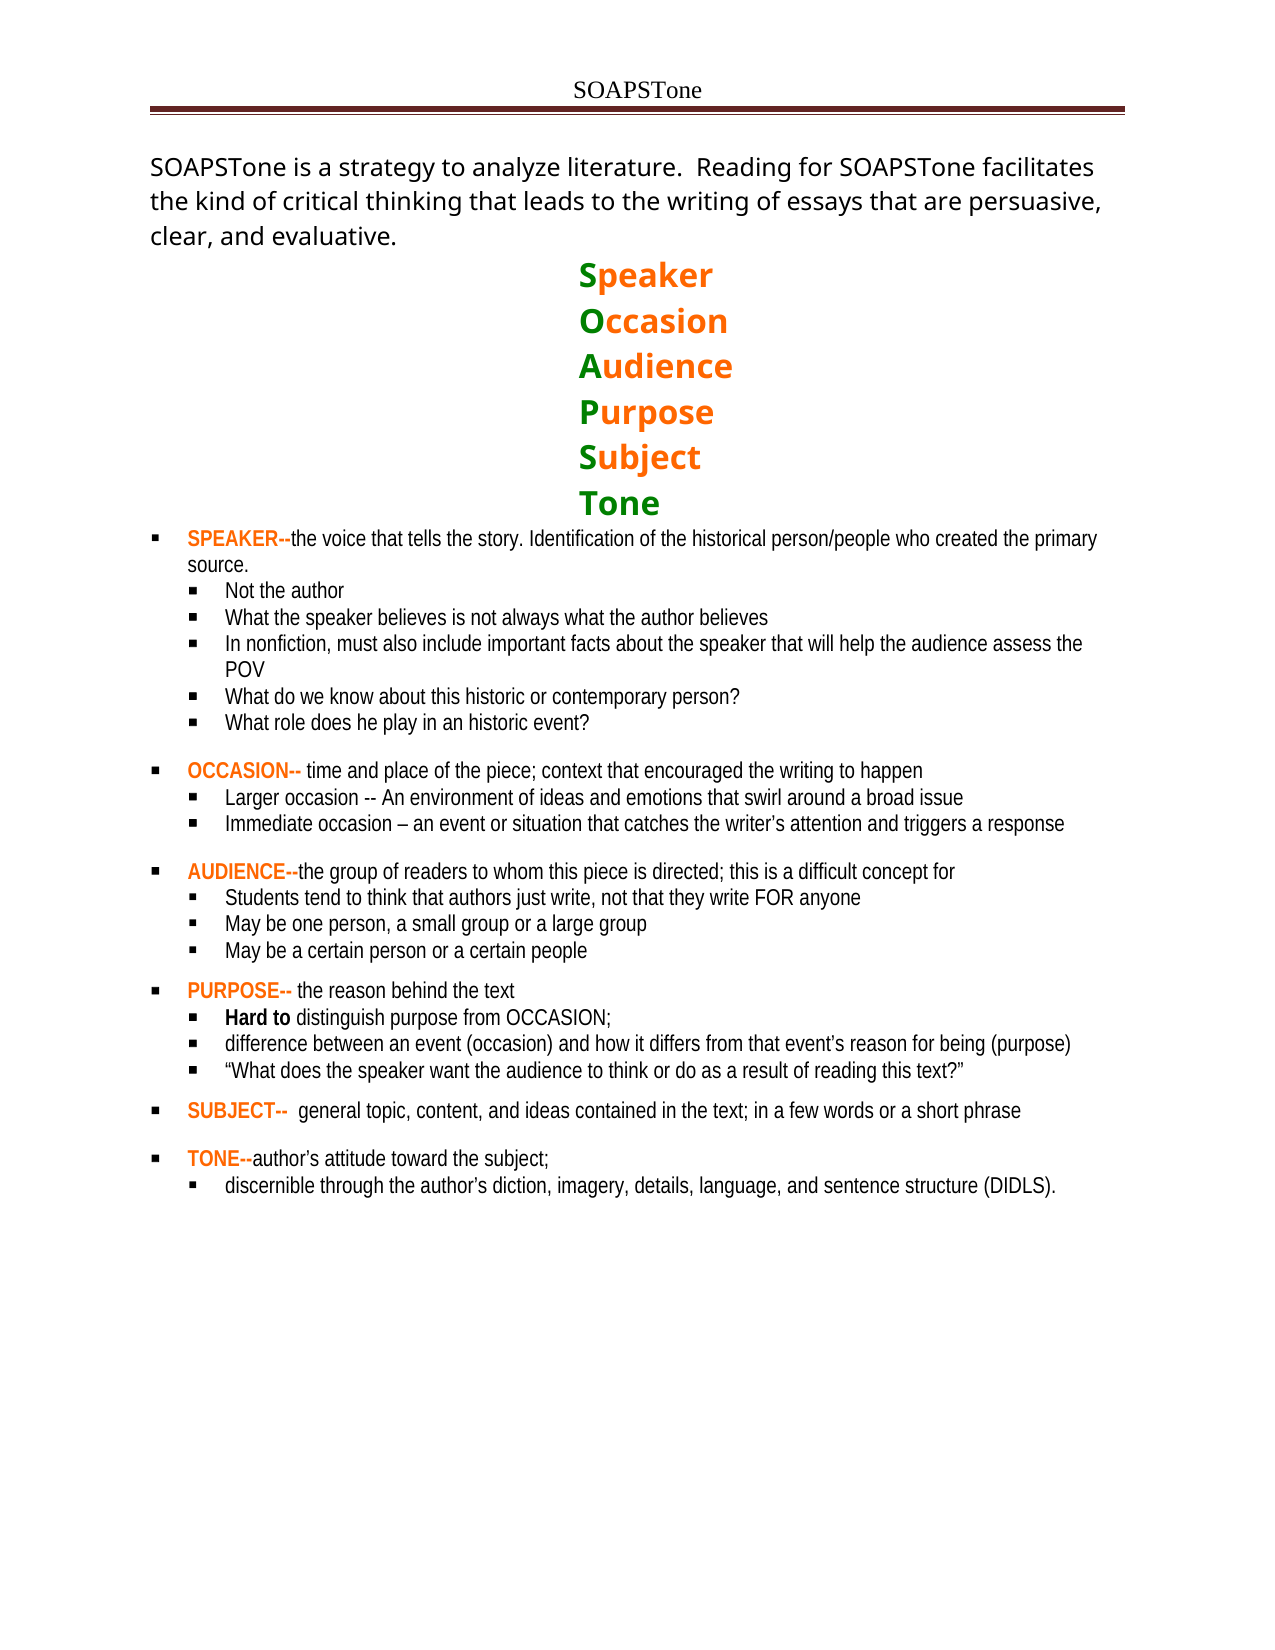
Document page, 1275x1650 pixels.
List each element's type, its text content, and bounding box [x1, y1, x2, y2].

list What do we know about this historic or contemporary person? [187, 683, 1125, 709]
list Students tend to think that authors just write, not that they write FOR anyone [187, 884, 1125, 910]
text Tone [578, 479, 1125, 525]
text Speaker [578, 252, 1125, 298]
text Audience [578, 343, 1125, 388]
list TONE--author’s attitude toward the subject; [150, 1145, 1163, 1172]
text Purpose [578, 388, 1125, 434]
text Occasion [578, 298, 1125, 343]
list May be a certain person or a certain people [187, 937, 1125, 963]
list Not the author [187, 577, 1125, 604]
list May be one person, a small group or a large group [187, 910, 1125, 937]
list Immediate occasion – an event or situation that catches the writer’s attention and triggers a response [187, 810, 1125, 836]
list SPEAKER--the voice that tells the story. Identification of the historical person/people who created the primary source. [150, 525, 1125, 577]
text SOAPSTone is a strategy to analyze literature. for SOAPSTone facilitates the kind of critical thinking that leads to the writing of essays that are persuasive, clear, and evaluative. [150, 150, 1125, 252]
list In nonfiction, must also include important facts about the speaker that will help the audience assess the POV [187, 630, 1125, 683]
text Subject [578, 434, 1125, 479]
list SUBJECT-- general topic, content, and ideas contained in the text; in a few words or a short phrase [150, 1097, 1125, 1124]
list What the speaker believes is not always what the author believes [187, 604, 1125, 630]
list discernible through the author’s diction, imagery, details, language, and sentence structure (DIDLS). [187, 1172, 1163, 1198]
list Hard to distinguish purpose from OCCASION; [187, 1004, 1125, 1030]
list PURPOSE-- the reason behind the text [150, 977, 1125, 1004]
list “What does the speaker want the audience to think or do as a result of reading this text?” [187, 1057, 1125, 1083]
list OCCASION-- time and place of the piece; context that encouraged the writing to happen [150, 757, 1125, 783]
list difference between an event (occasion) and how it differs from that event’s reason for being (purpose) [187, 1030, 1125, 1057]
list Larger occasion -- An environment of ideas and emotions that swirl around a broad issue [187, 783, 1125, 810]
list What role does he play in an historic event? [187, 709, 1125, 736]
list AUDIENCE--the group of readers to whom this piece is directed; this is a difficult concept for [150, 858, 1125, 884]
